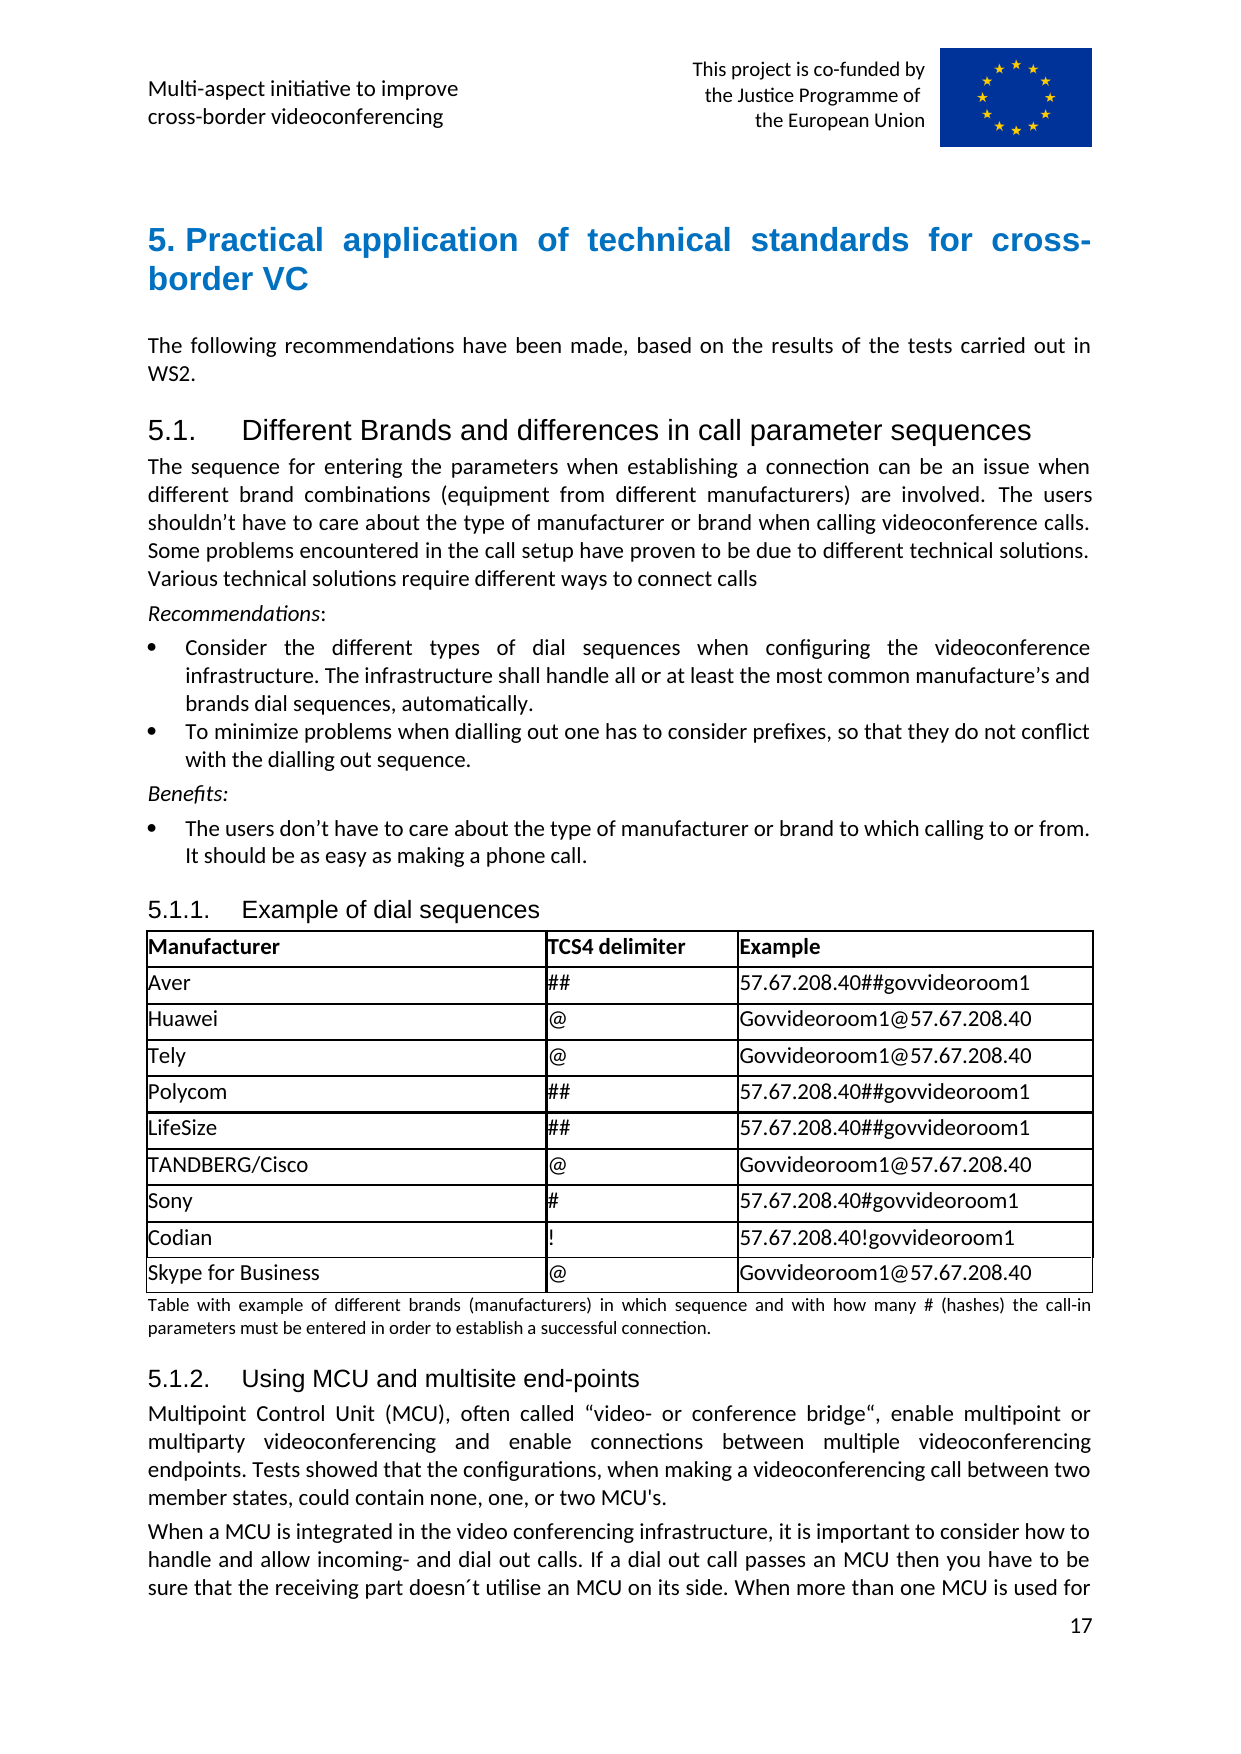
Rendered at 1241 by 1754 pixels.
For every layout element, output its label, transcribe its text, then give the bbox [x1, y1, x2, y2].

table_cell Codian [148, 1223, 545, 1257]
table_cell Govvideoroom1@57.67.208.40 [739, 1005, 1092, 1039]
list To minimize problems when dialling out one has to consider prefixes, so that they do not conflict with the dialling out sequence. [148, 717, 1092, 773]
text Benefits: [148, 779, 1092, 807]
table_cell @ [548, 1005, 737, 1039]
table_header Example [739, 932, 1092, 966]
subtitle Example of dial sequences [148, 895, 1092, 923]
table_cell LifeSize [148, 1114, 545, 1148]
table_cell Govvideoroom1@57.67.208.40 [739, 1257, 1092, 1292]
table_cell 57.67.208.40##govvideoroom1 [739, 1114, 1092, 1148]
table_cell Huawei [148, 1005, 545, 1039]
table_cell Govvideoroom1@57.67.208.40 [739, 1041, 1092, 1075]
table_cell Tely [148, 1041, 545, 1075]
text Recommendations: [148, 599, 1092, 627]
table_cell 57.67.208.40##govvideoroom1 [739, 968, 1092, 1002]
table_cell 57.67.208.40##govvideoroom1 [739, 1077, 1092, 1111]
subtitle Using MCU and multisite end-points [148, 1364, 1092, 1393]
text The following recommendations have been made, based on the results of the tests carried out in WS2. [148, 332, 1092, 388]
table_cell ## [548, 968, 737, 1002]
table_cell Skype for Business [147, 1258, 545, 1292]
table_cell @ [548, 1041, 737, 1075]
subtitle Practical application of technical standards for cross-border VC [148, 220, 1092, 297]
table_header TCS4 delimiter [548, 932, 737, 966]
picture [940, 48, 1092, 147]
text Table with example of different brands (manufacturers) in which sequence and with how many # (hashes) the call-in parameters must be entered in order to establish a successful connection. [148, 1293, 1092, 1339]
table_cell ! [548, 1223, 737, 1257]
table_cell @ [548, 1150, 737, 1184]
table_header Manufacturer [148, 932, 545, 966]
text The sequence for entering the parameters when establishing a connection can be an issue when different brand combinations (equipment from different manufacturers) are involved. The users shouldn’t have to care about the type of manufacturer or brand when calling videoconference calls. Some problems encountered in the call setup have proven to be due to different technical solutions. Various technical solutions require different ways to connect calls [148, 452, 1092, 592]
list The users don’t have to care about the type of manufacturer or brand to which calling to or from. It should be as easy as making a phone call. [148, 814, 1092, 870]
table_cell 57.67.208.40!govvideoroom1 [739, 1223, 1092, 1257]
table_cell ## [548, 1114, 737, 1148]
table_cell 57.67.208.40#govvideoroom1 [739, 1186, 1092, 1221]
table_cell TANDBERG/Cisco [148, 1150, 545, 1184]
table_cell ## [548, 1077, 737, 1111]
subtitle Different Brands and differences in call parameter sequences [148, 413, 1092, 446]
table_cell @ [548, 1258, 737, 1292]
text Multipoint Control Unit (MCU), often called “video- or conference bridge“, enable multipoint or multiparty videoconferencing and enable connections between multiple videoconferencing endpoints. Tests showed that the configurations, when making a videoconferencing call between two member states, could contain none, one, or two MCU's. [148, 1399, 1092, 1511]
table_cell Polycom [148, 1077, 545, 1111]
table_cell Govvideoroom1@57.67.208.40 [739, 1150, 1092, 1184]
list Consider the different types of dial sequences when configuring the videoconference infrastructure. The infrastructure shall handle all or at least the most common manufacture’s and brands dial sequences, automatically. [148, 633, 1092, 717]
table_cell Sony [148, 1186, 545, 1221]
table_cell Aver [148, 968, 545, 1002]
table_cell # [548, 1186, 737, 1221]
